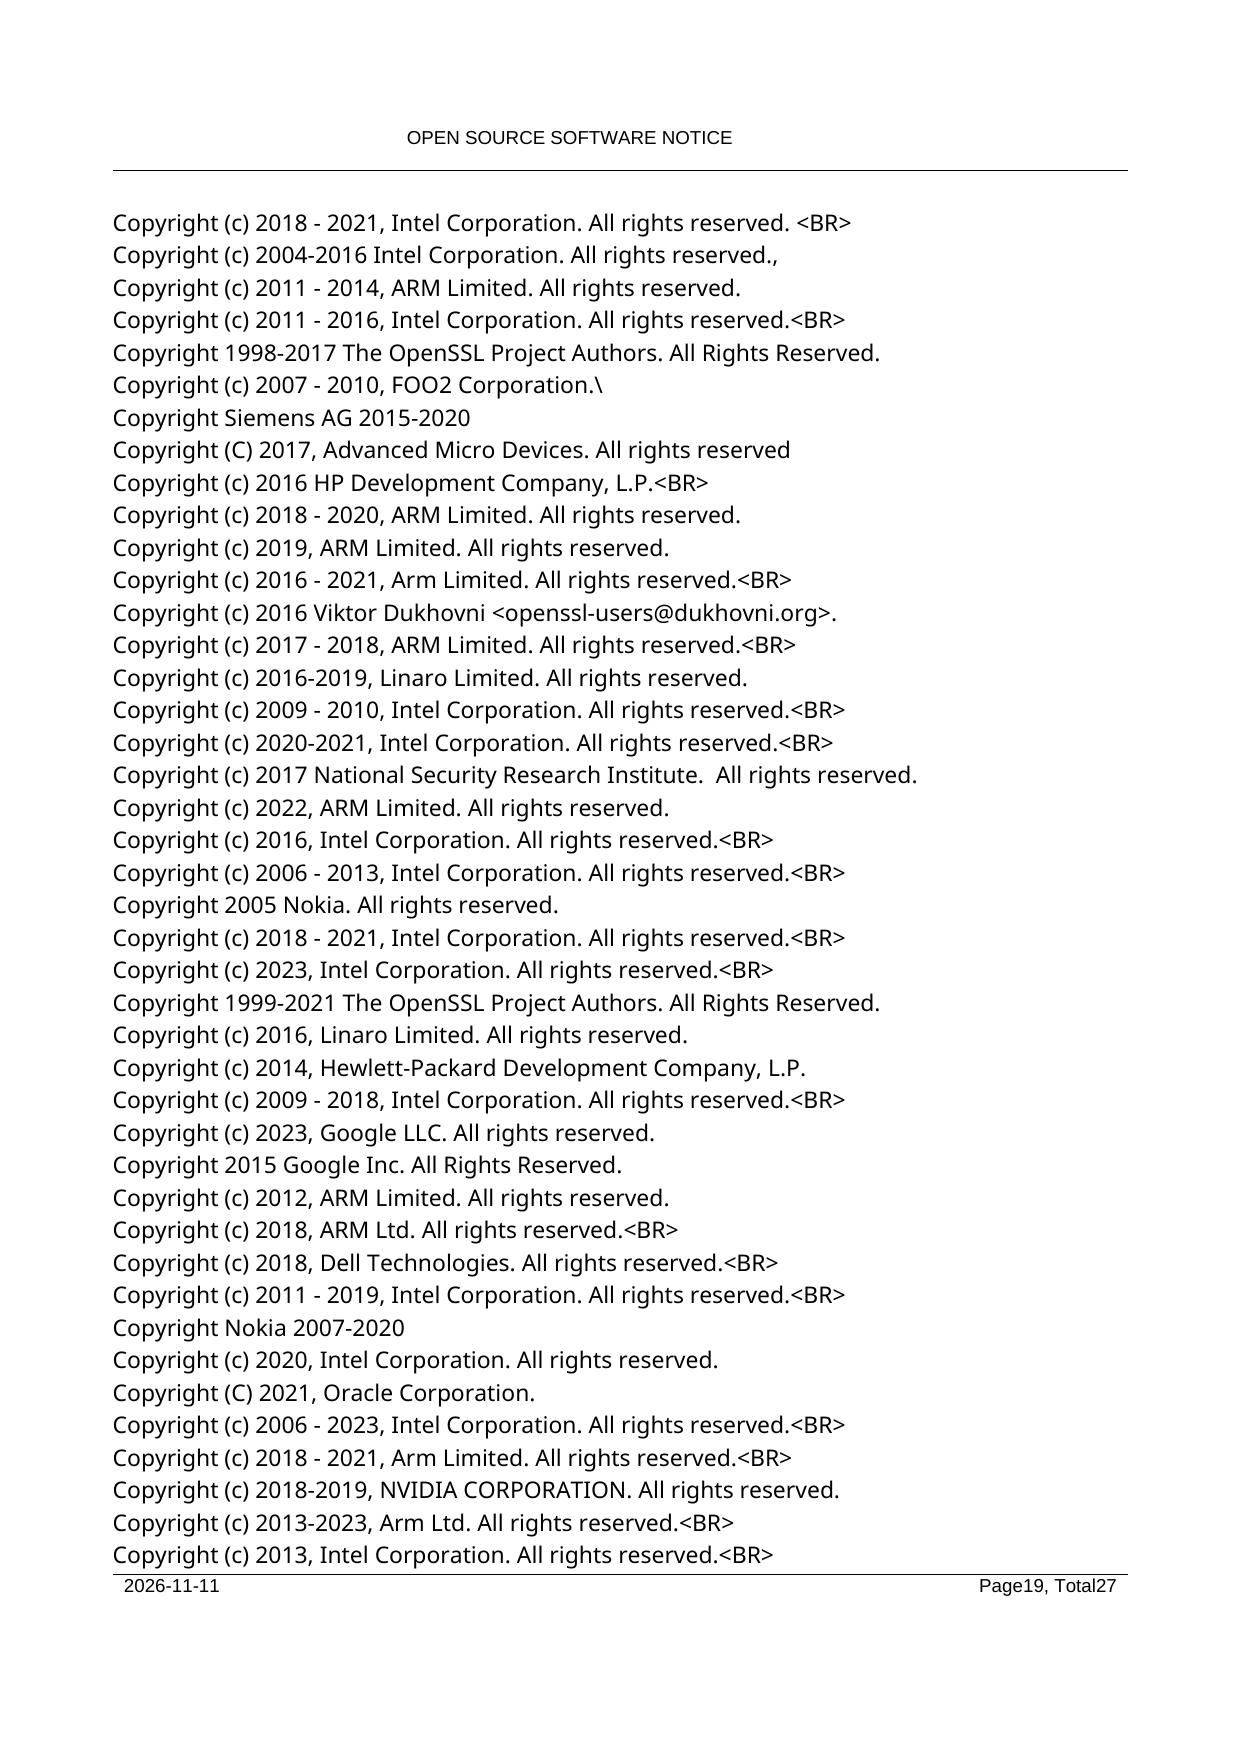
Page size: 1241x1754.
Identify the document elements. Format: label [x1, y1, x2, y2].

text [112, 206, 1128, 1571]
